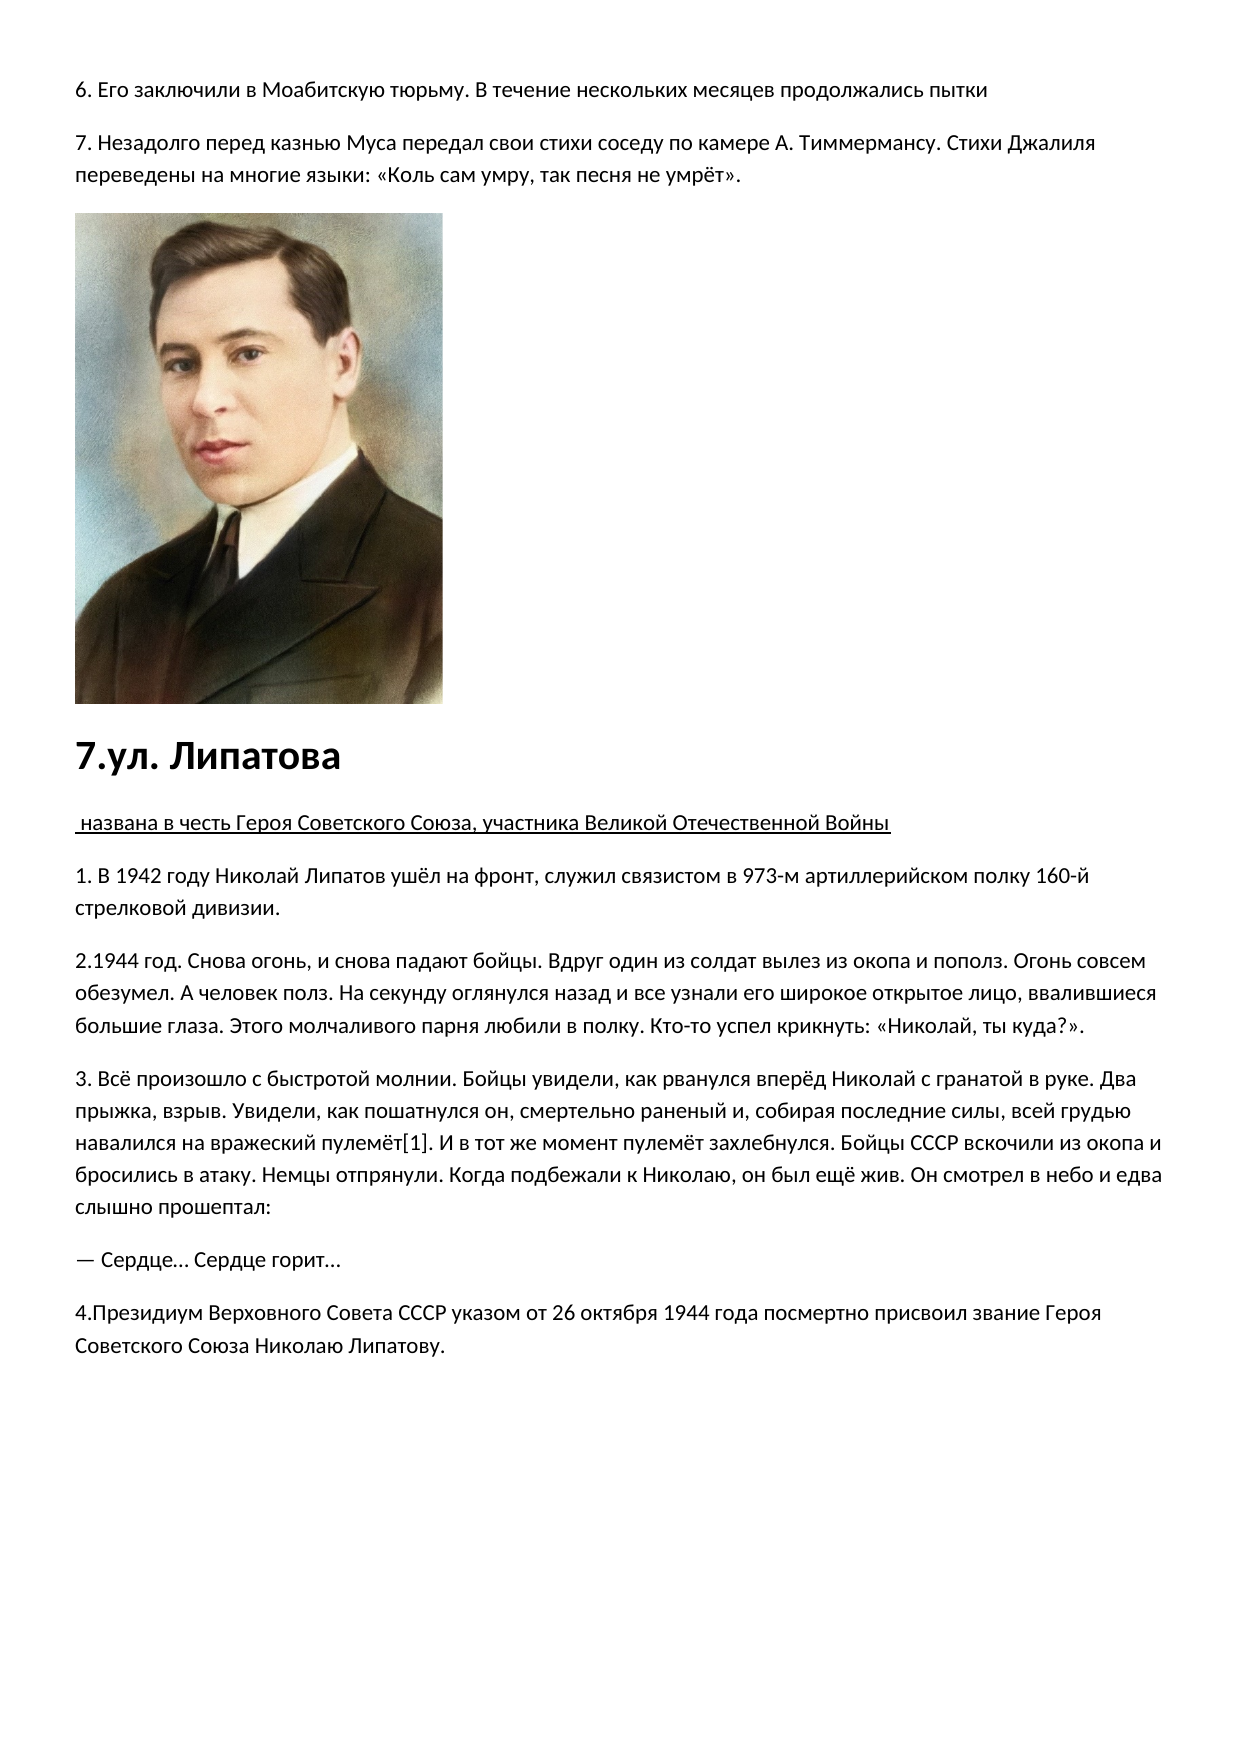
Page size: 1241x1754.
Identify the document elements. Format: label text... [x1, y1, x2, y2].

text 3. Всё произошло с быстротой молнии. Бойцы увидели, как рванулся вперёд Николай с гранатой в руке. Два прыжка, взрыв. Увидели, как пошатнулся он, смертельно раненый и, собирая последние силы, всей грудью навалился на вражеский пулемёт[1]. И в тот же момент пулемёт захлебнулся. Бойцы СССР вскочили из окопа и бросились в атаку. Немцы отпрянули. Когда подбежали к Николаю, он был ещё жив. Он смотрел в небо и едва слышно прошептал: [75, 1064, 1165, 1221]
text 7. Незадолго перед казнью Муса передал свои стихи соседу по камере А. Тиммермансу. Стихи Джалиля переведены на многие языки: «Коль сам умру, так песня не умрёт». [75, 128, 1165, 188]
text 6. Его заключили в Моабитскую тюрьму. В течение нескольких месяцев продолжались пытки [75, 75, 1165, 103]
text названа в честь Героя Советского Союза, участника Великой Отечественной Войны [75, 808, 1165, 836]
picture [75, 213, 443, 704]
text 1. В 1942 году Николай Липатов ушёл на фронт, служил связистом в 973-м артиллерийском полку 160-й стрелковой дивизии. [75, 861, 1165, 921]
text 7.ул. Липатова [75, 729, 1165, 780]
text 2.1944 год. Снова огонь, и снова падают бойцы. Вдруг один из солдат вылез из окопа и пополз. Огонь совсем обезумел. А человек полз. На секунду оглянулся назад и все узнали его широкое открытое лицо, ввалившиеся большие глаза. Этого молчаливого парня любили в полку. Кто-то успел крикнуть: «Николай, ты куда?». [75, 946, 1165, 1039]
text — Сердце… Сердце горит… [75, 1246, 1165, 1273]
text 4.Президиум Верховного Совета СССР указом от 26 октября 1944 года посмертно присвоил звание Героя Советского Союза Николаю Липатову. [75, 1298, 1165, 1359]
